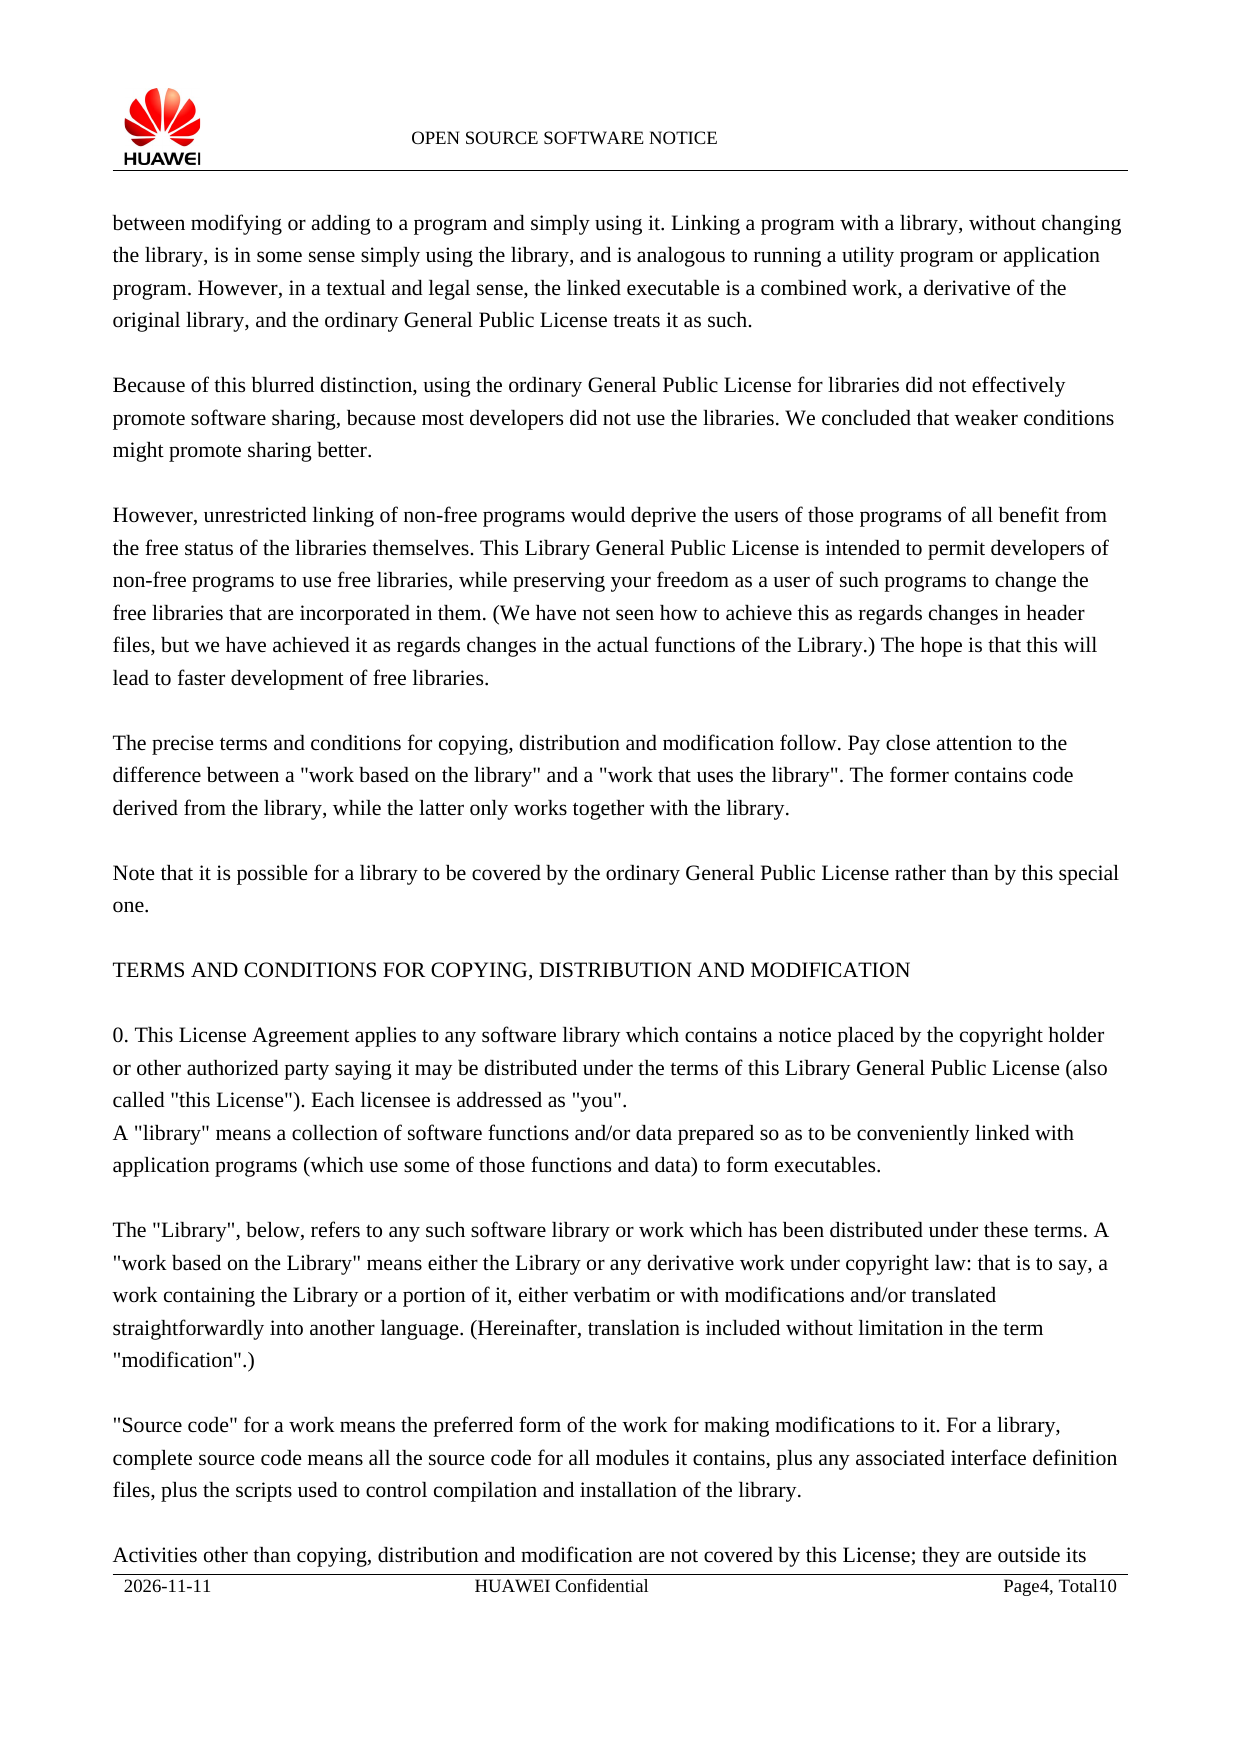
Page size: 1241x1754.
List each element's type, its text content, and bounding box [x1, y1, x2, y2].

picture [124, 88, 201, 165]
